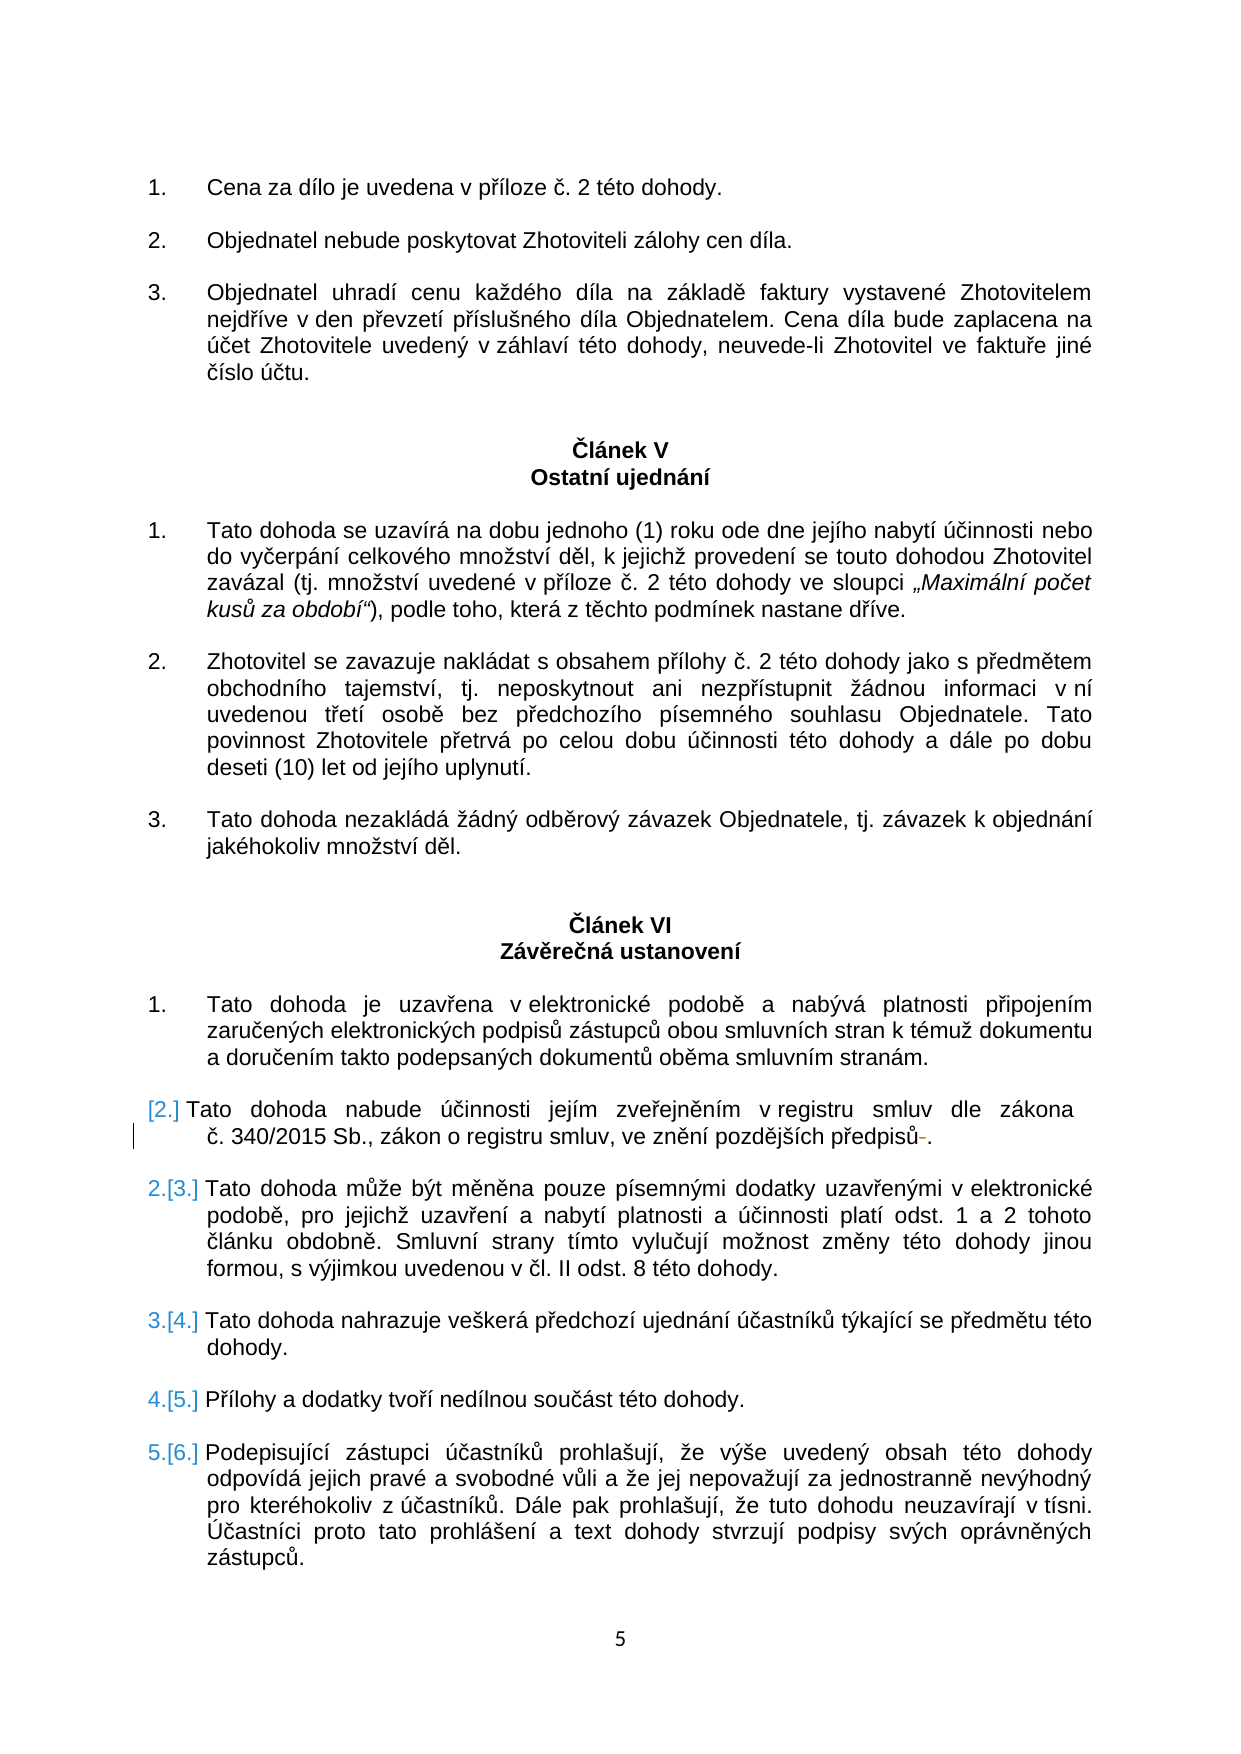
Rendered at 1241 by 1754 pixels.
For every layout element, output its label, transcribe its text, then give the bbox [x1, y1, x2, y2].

list Tato dohoda může být měněna pouze písemnými dodatky uzavřenými v elektronické podobě, pro jejichž uzavření a nabytí platnosti a účinnosti platí odst. 1 a 2 tohoto článku obdobně. Smluvní strany tímto vylučují možnost změny této dohody jinou formou, s výjimkou uvedenou v čl. II odst. 8 této dohody. [148, 1175, 1093, 1281]
list Objednatel nebude poskytovat Zhotoviteli zálohy cen díla. [148, 227, 1093, 253]
list Tato dohoda se uzavírá na dobu jednoho (1) roku ode dne jejího nabytí účinnosti nebo do vyčerpání celkového množství děl, k jejichž provedení se touto dohodou Zhotovitel zavázal (tj. množství uvedené v příloze č. 2 této dohody ve sloupci „Maximální počet kusů za období“), podle toho, která z těchto podmínek nastane dříve. [148, 517, 1093, 622]
text Článek V [148, 437, 1093, 464]
list Přílohy a dodatky tvoří nedílnou součást této dohody. [148, 1386, 1093, 1413]
list Zhotovitel se zavazuje nakládat s obsahem přílohy č. 2 této dohody jako s předmětem obchodního tajemství, tj. neposkytnout ani nezpřístupnit žádnou informaci v ní uvedenou třetí osobě bez předchozího písemného souhlasu Objednatele. Tato povinnost Zhotovitele přetrvá po celou dobu účinnosti této dohody a dále po dobu deseti (10) let od jejího uplynutí. [148, 648, 1093, 780]
text Článek VI [148, 912, 1093, 938]
list Tato dohoda nabude účinnosti jejím zveřejněním v registru smluv dle zákona č. 340/2015 Sb., zákon o registru smluv, ve znění pozdějších předpisů. [148, 1096, 1093, 1149]
text Ostatní ujednání [148, 464, 1093, 490]
list Tato dohoda nahrazuje veškerá předchozí ujednání účastníků týkající se předmětu této dohody. [148, 1307, 1093, 1360]
list Tato dohoda nezakládá žádný odběrový závazek Objednatele, tj. závazek k objednání jakéhokoliv množství děl. [148, 806, 1093, 859]
list Tato dohoda je uzavřena v elektronické podobě a nabývá platnosti připojením zaručených elektronických podpisů zástupců obou smluvních stran k témuž dokumentu a doručením takto podepsaných dokumentů oběma smluvním stranám. [148, 991, 1093, 1070]
text Závěrečná ustanovení [148, 938, 1093, 964]
list Objednatel uhradí cenu každého díla na základě faktury vystavené Zhotovitelem nejdříve v den převzetí příslušného díla Objednatelem. Cena díla bude zaplacena na účet Zhotovitele uvedený v záhlaví této dohody, neuvede-li Zhotovitel ve faktuře jiné číslo účtu. [148, 279, 1093, 385]
list Podepisující zástupci účastníků prohlašují, že výše uvedený obsah této dohody odpovídá jejich pravé a svobodné vůli a že jej nepovažují za jednostranně nevýhodný pro kteréhokoliv z účastníků. Dále pak prohlašují, že tuto dohodu neuzavírají v tísni. Účastníci proto tato prohlášení a text dohody stvrzují podpisy svých oprávněných zástupců. [148, 1439, 1093, 1571]
list Cena za dílo je uvedena v příloze č. 2 této dohody. [148, 174, 1093, 200]
